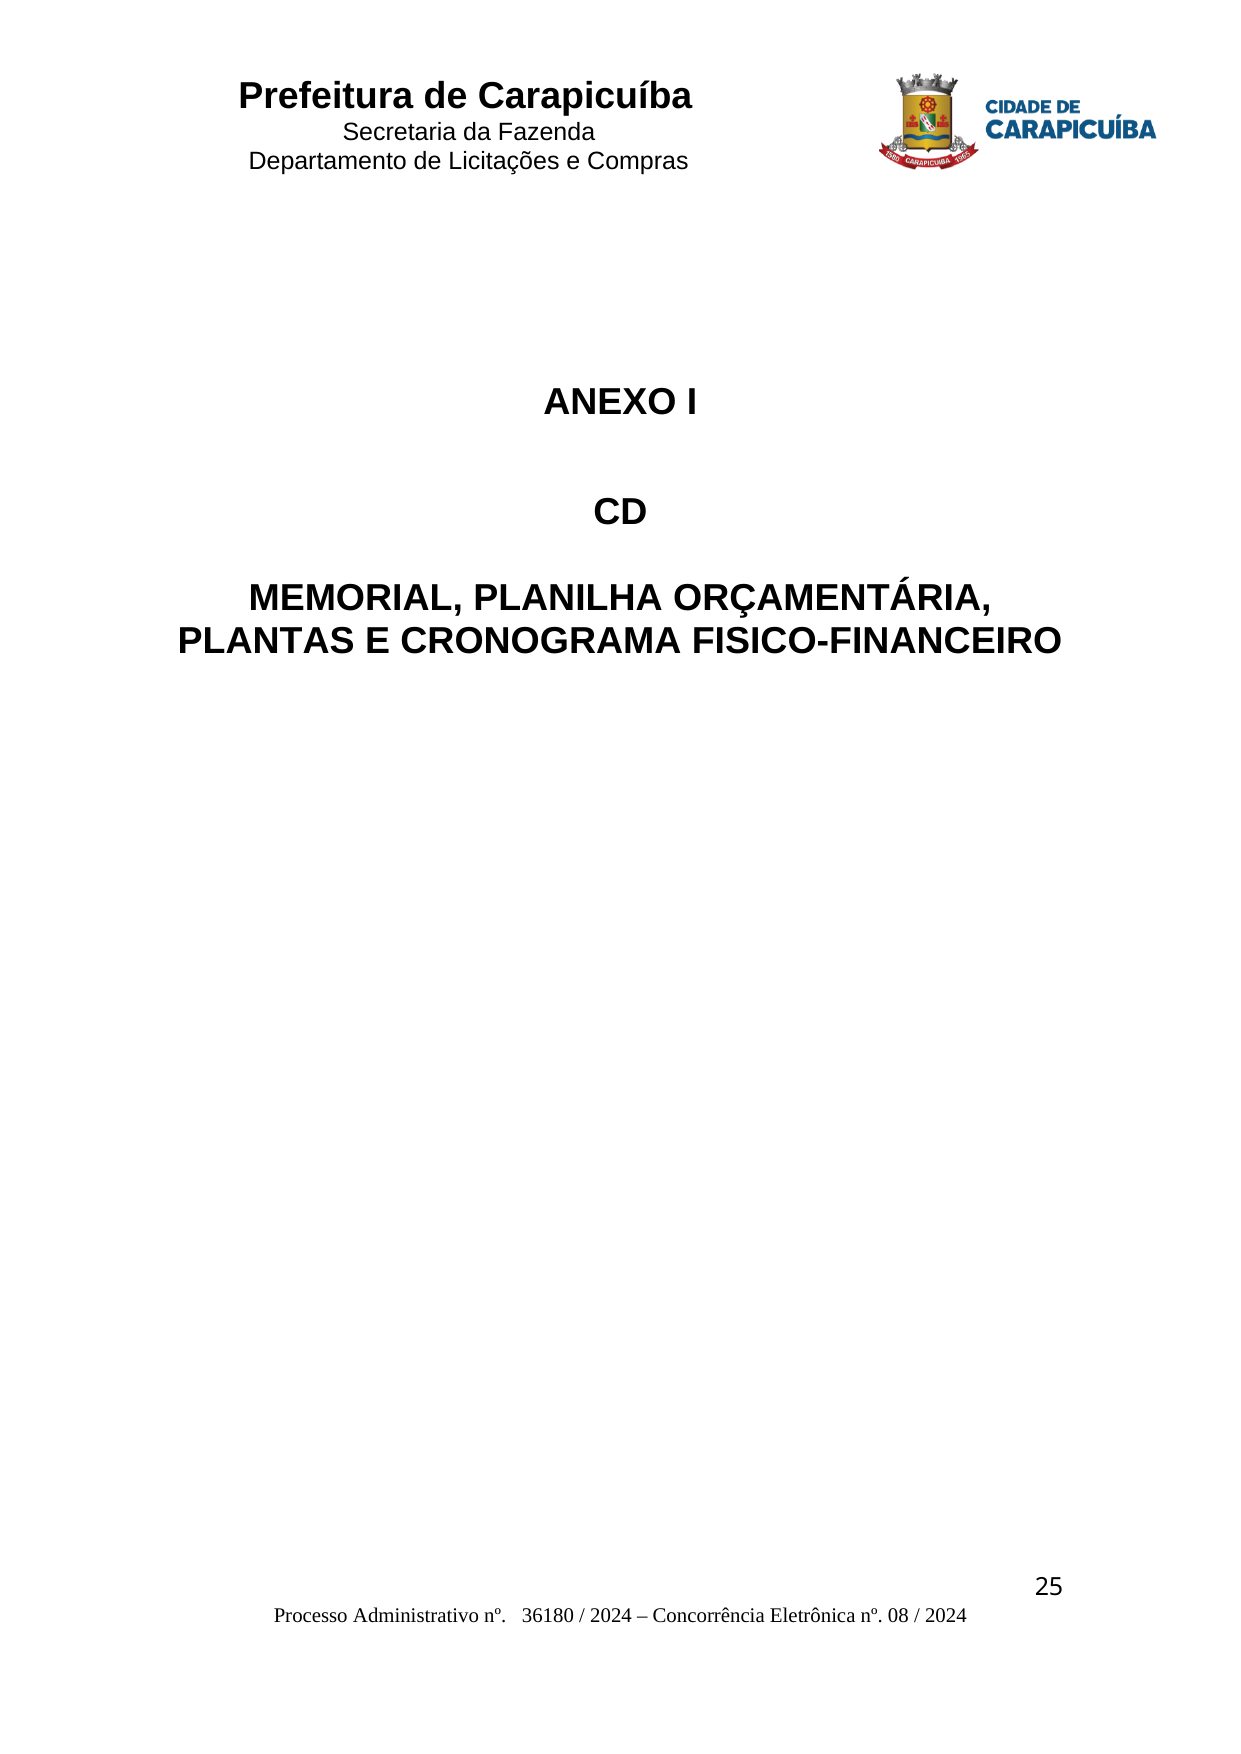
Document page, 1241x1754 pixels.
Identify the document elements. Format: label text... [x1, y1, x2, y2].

text MEMORIAL, PLANILHA ORÇAMENTÁRIA, PLANTAS E CRONOGRAMA FISICO-FINANCEIRO [177, 575, 1063, 662]
text ANEXO I [177, 379, 1063, 423]
text CD [177, 489, 1063, 532]
picture [877, 65, 1159, 172]
